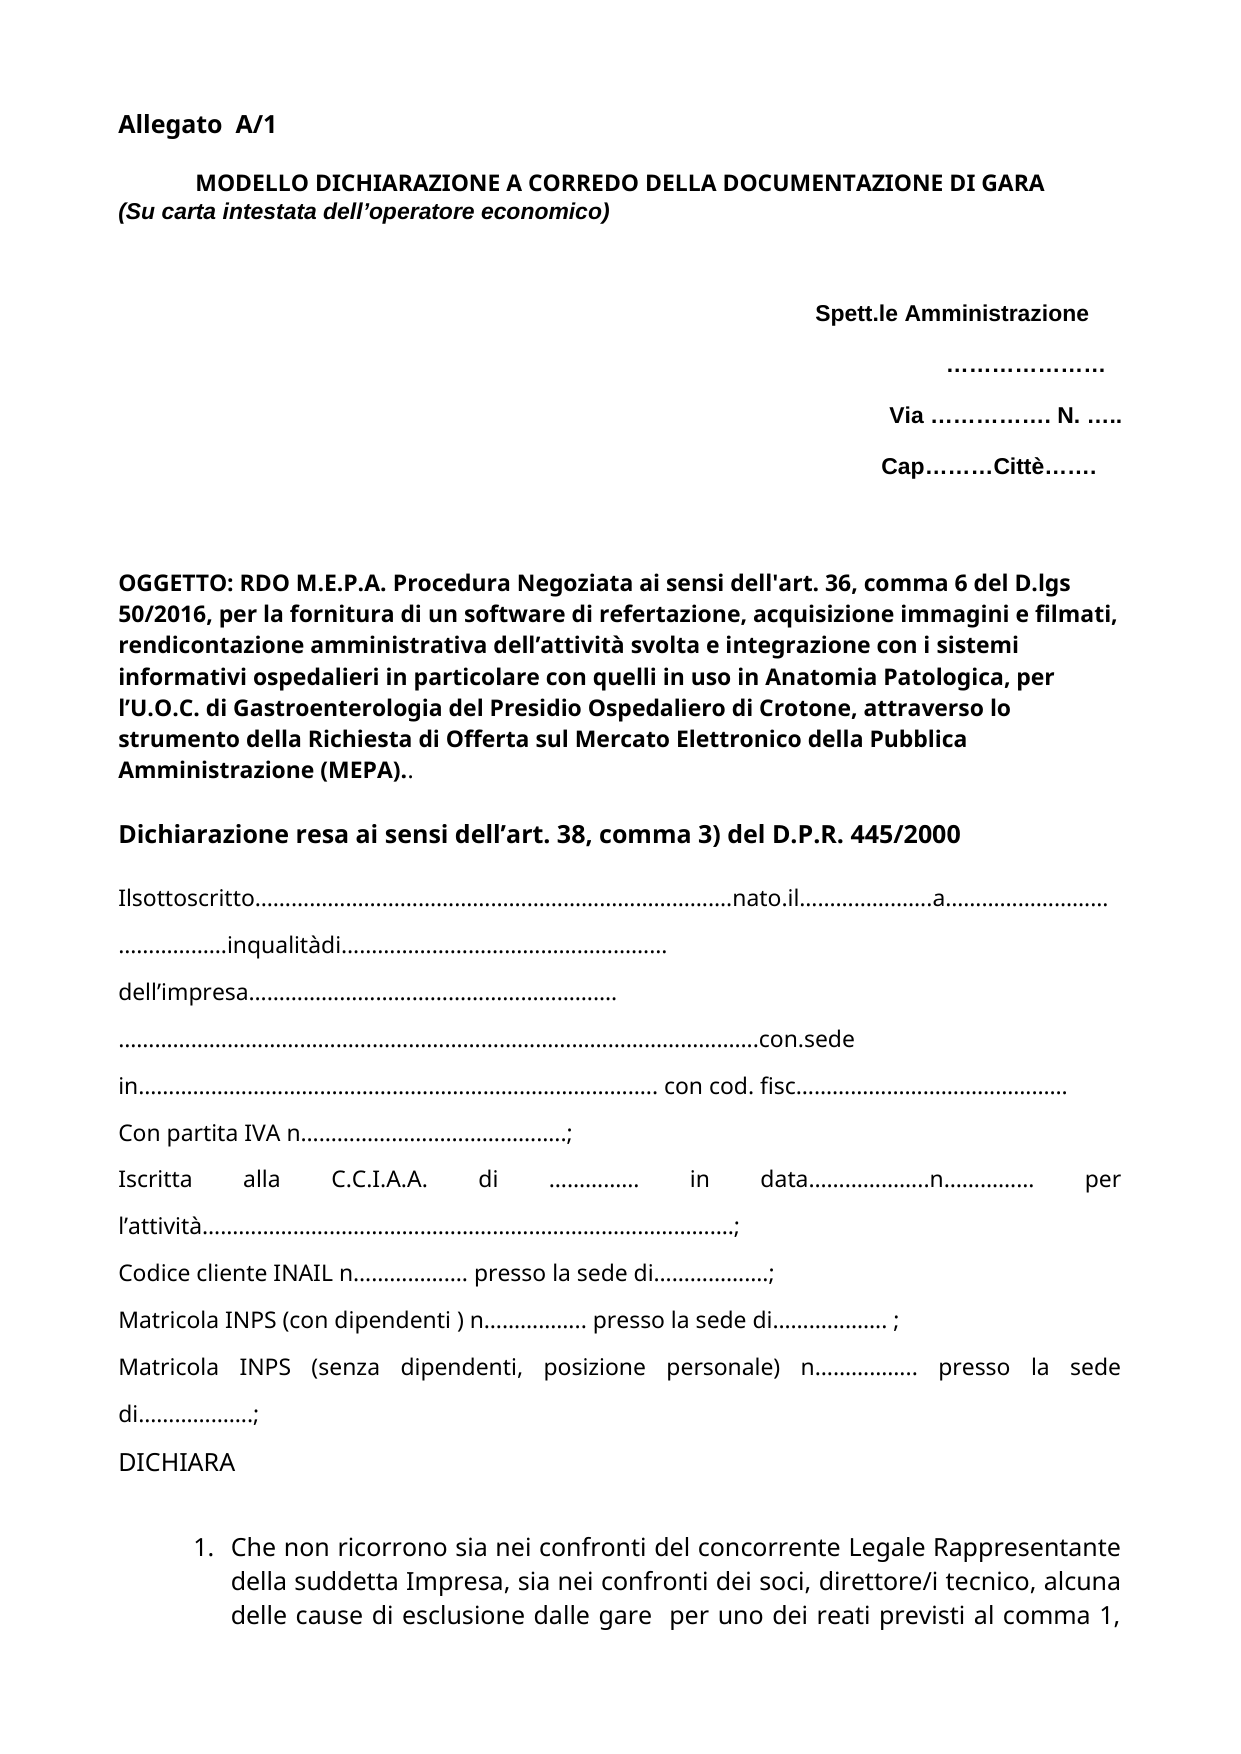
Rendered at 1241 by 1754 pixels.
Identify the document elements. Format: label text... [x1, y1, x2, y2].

text Matricola INPS (con dipendenti ) n…………….. presso la sede di………………. ; [118, 1304, 1122, 1335]
text Codice cliente INAIL n………………. presso la sede di……………….; [118, 1257, 1122, 1288]
text Spett.le Amministrazione [708, 300, 1122, 327]
text Ilsottoscritto…………………………………………………………………….nato.il………………….a………………………………………inqualitàdi………………………………………………dell’impresa…………………………………………………….…………………………………………………………………………………………….con.sede in………………………………………………………………………….. con cod. fisc……………………………………… [118, 882, 1122, 1101]
text Iscritta alla C.C.I.A.A. di …………… in data………………..n…………… per l’attività…………………………………………………………………………….; [118, 1163, 1122, 1242]
text (Su carta intestata dell’operatore economico) [118, 198, 1122, 224]
text Via ……………. N. ….. [118, 402, 1122, 429]
text Matricola INPS (senza dipendenti, posizione personale) n…………….. presso la sede di……………….; [118, 1351, 1122, 1429]
text OGGETTO: RDO M.E.P.A. Procedura Negoziata ai sensi dell'art. 36, comma 6 del D.lgs 50/2016, per la fornitura di un software di refertazione, acquisizione immagini e filmati, rendicontazione amministrativa dell’attività svolta e integrazione con i sistemi informativi ospedalieri in particolare con quelli in uso in Anatomia Patologica, per l’U.O.C. di Gastroenterologia del Presidio Ospedaliero di Crotone, attraverso lo strumento della Richiesta di Offerta sul Mercato Elettronico della Pubblica Amministrazione (MEPA).. [118, 567, 1122, 786]
text Dichiarazione resa ai sensi dell’art. 38, comma 3) del D.P.R. 445/2000 [118, 817, 1122, 851]
text Con partita IVA n……………………………………..; [118, 1117, 1122, 1148]
text ………………… [856, 351, 1122, 378]
text MODELLO DICHIARAZIONE A CORREDO DELLA DOCUMENTAZIONE DI GARA [118, 167, 1122, 198]
text Cap………Cittè……. [856, 453, 1122, 480]
text DICHIARA [118, 1445, 1122, 1479]
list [193, 1530, 1122, 1632]
text Allegato A/1 [118, 107, 1122, 141]
